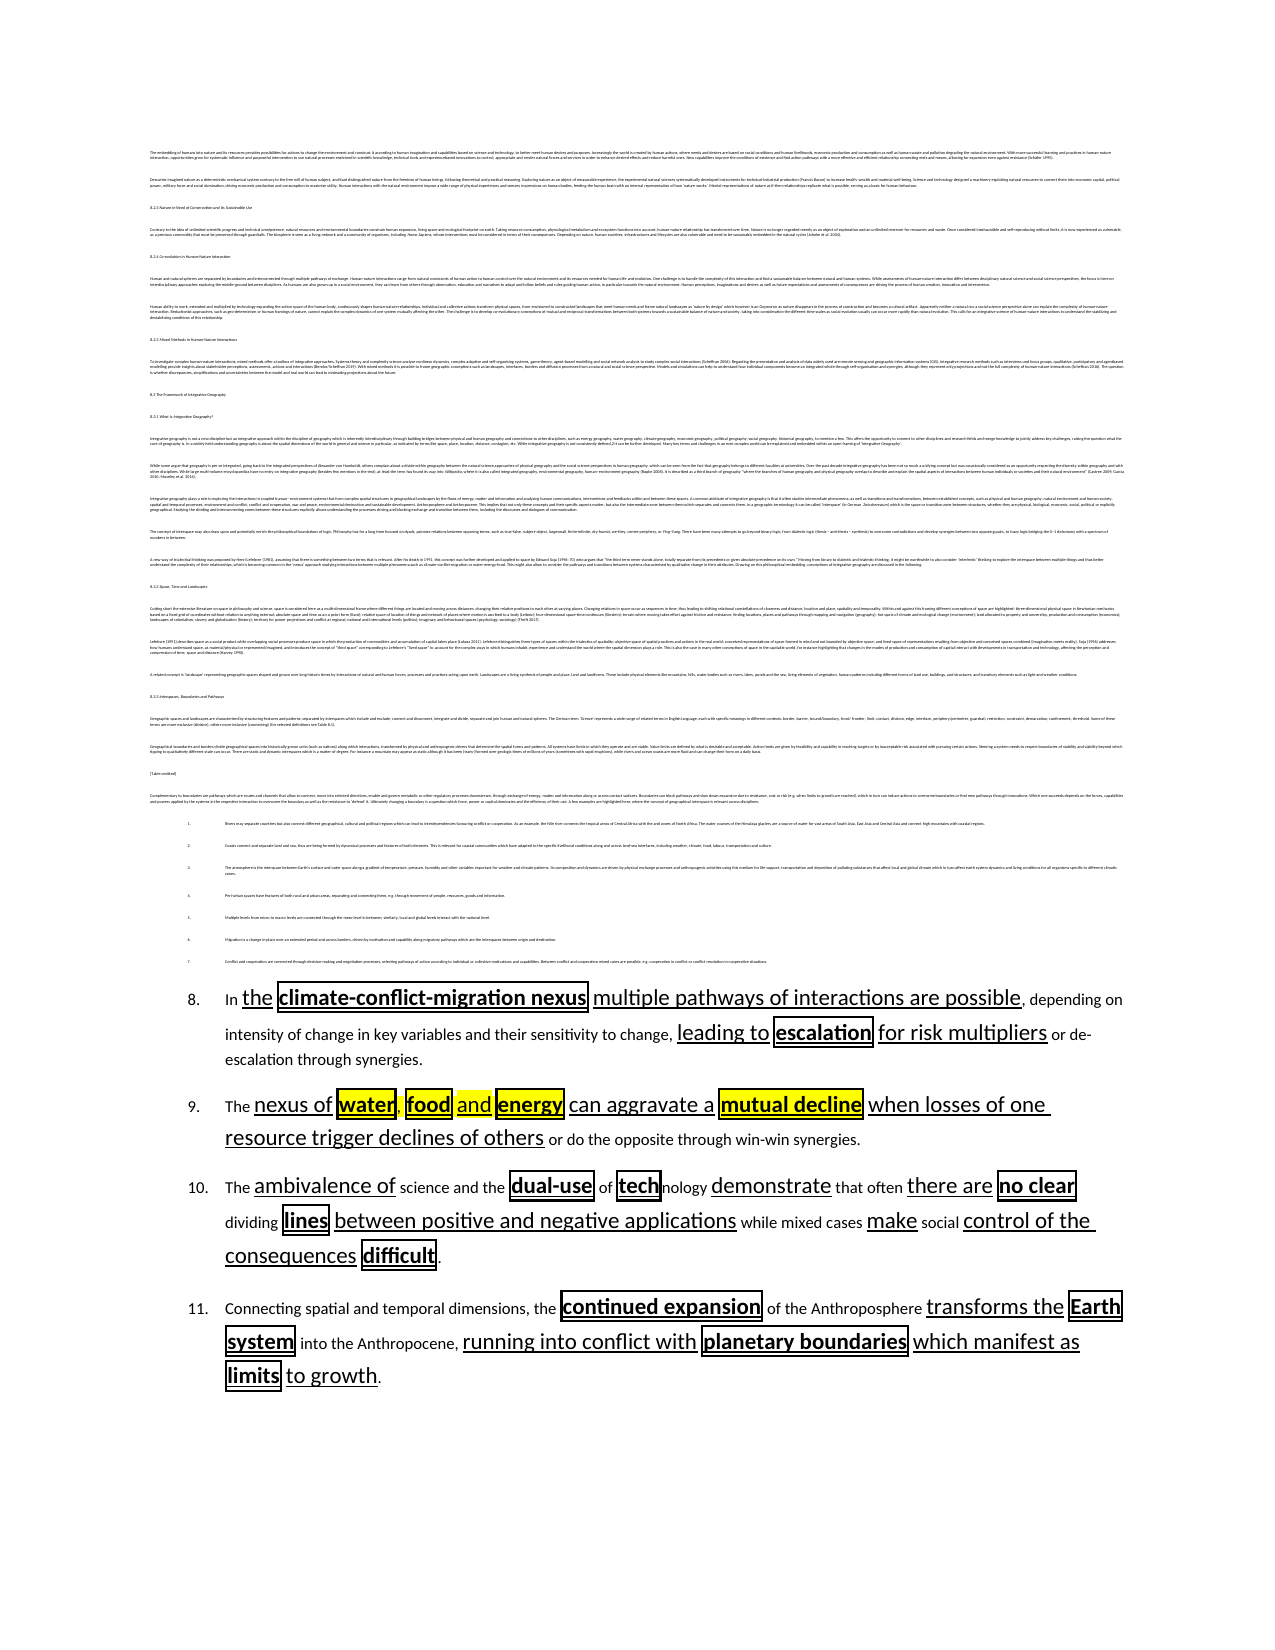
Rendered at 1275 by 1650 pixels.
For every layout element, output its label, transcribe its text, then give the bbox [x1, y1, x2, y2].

list In the climate-conflict-migration nexus multiple pathways of interactions are possible, depending on intensity of change in key variables and their sensitivity to change, leading to escalation for risk multipliers or de-escalation through synergies. [187, 981, 1125, 1070]
list The nexus of water, food and energy can aggravate a mutual decline when losses of one resource trigger declines of others or do the opposite through win-win synergies. [187, 1088, 1125, 1151]
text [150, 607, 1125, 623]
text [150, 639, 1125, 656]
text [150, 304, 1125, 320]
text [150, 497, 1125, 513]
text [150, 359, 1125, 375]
list Connecting spatial and temporal dimensions, the continued expansion of the Anthroposphere transforms the Earth system into the Anthropocene, running into conflict with planetary boundaries which manifest as limits to growth. [187, 1290, 1125, 1392]
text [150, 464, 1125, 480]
list The ambivalence of science and the dual-use of technology demonstrate that often there are no clear dividing lines between positive and negative applications while mixed cases make social control of the consequences difficult. [187, 1169, 1125, 1271]
